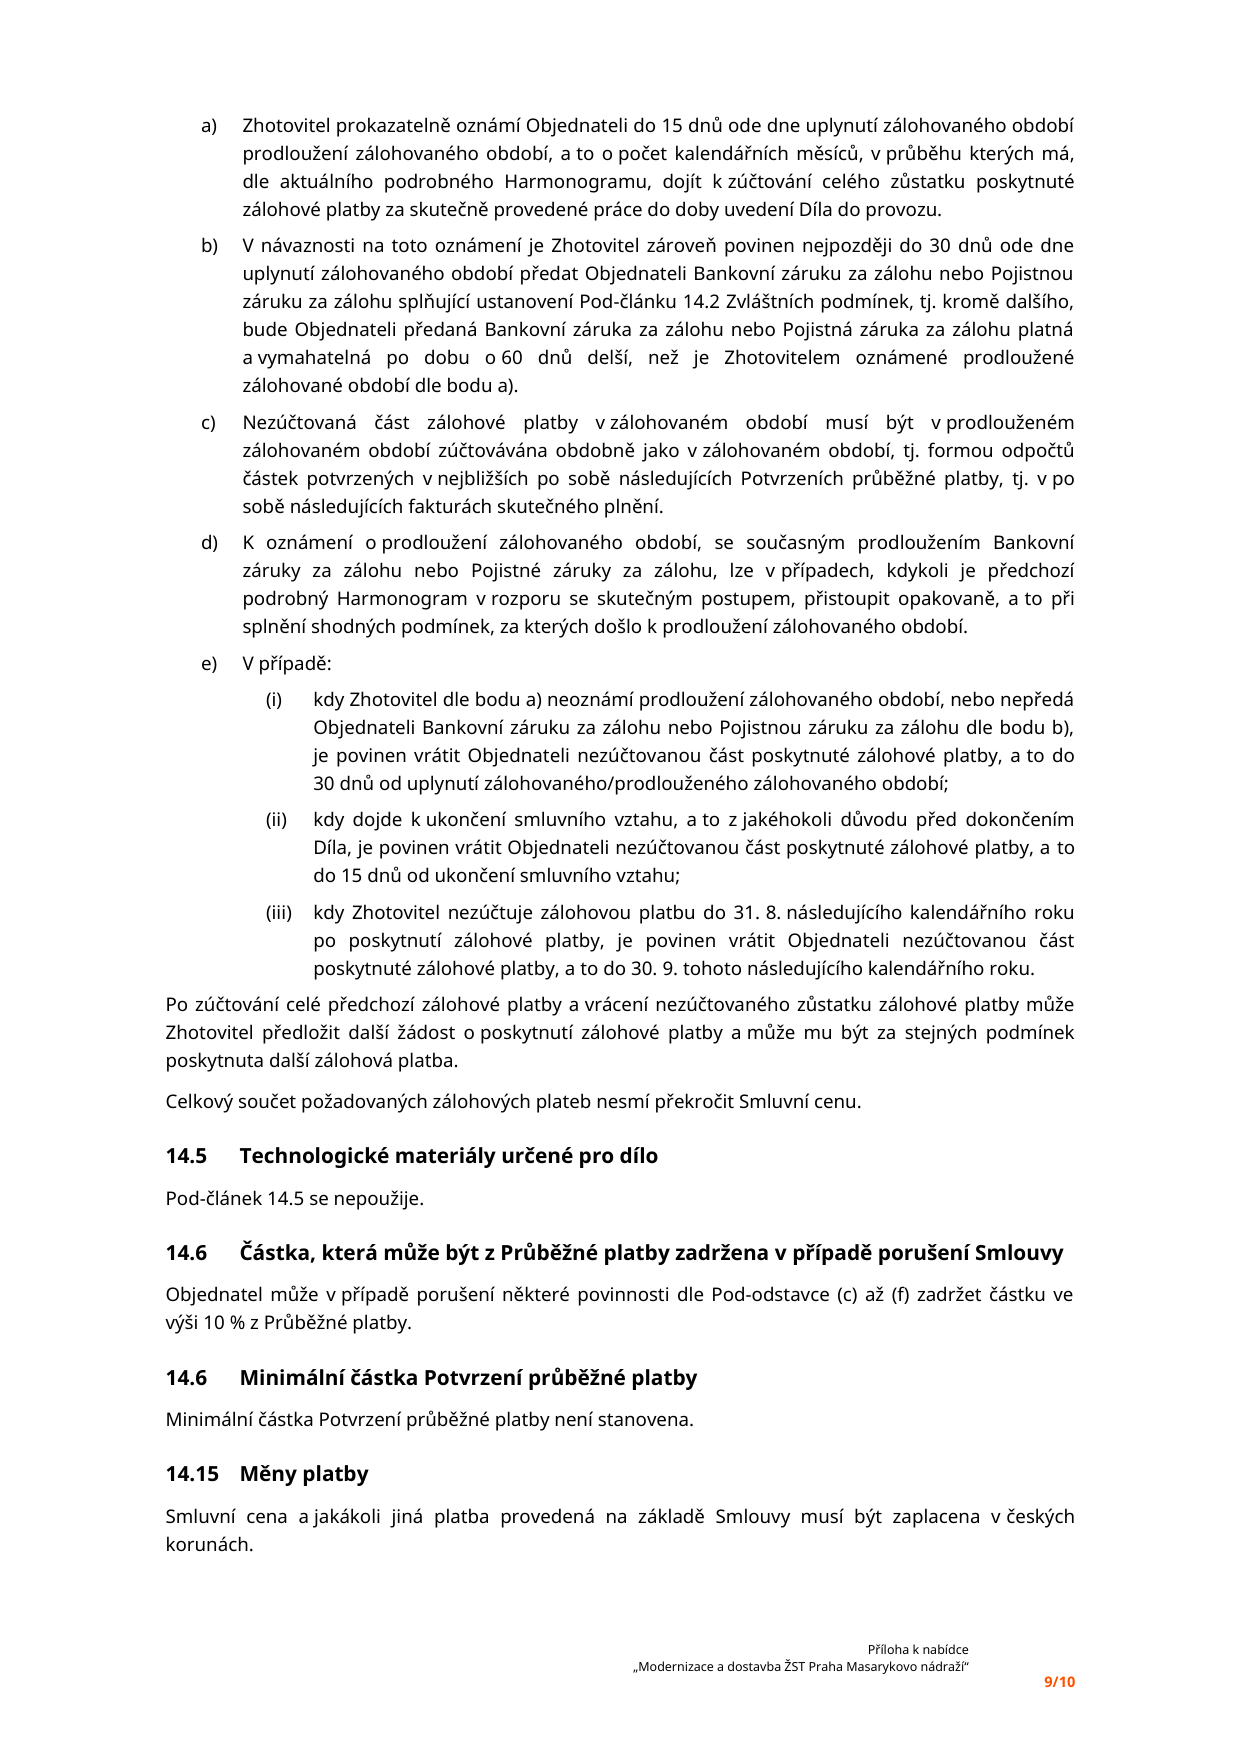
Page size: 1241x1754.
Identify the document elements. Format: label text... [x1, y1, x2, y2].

text V návaznosti na toto oznámení je Zhotovitel zároveň povinen nejpozději do 30 dnů ode dne uplynutí zálohovaného období předat Objednateli Bankovní záruku za zálohu nebo Pojistnou záruku za zálohu splňující ustanovení Pod-článku 14.2 Zvláštních podmínek, tj. kromě dalšího, bude Objednateli předaná Bankovní záruka za zálohu nebo Pojistná záruka za zálohu platná a vymahatelná po dobu o 60 dnů delší, než je Zhotovitelem oznámené prodloužené zálohované období dle bodu a). [201, 233, 1075, 398]
text 14.15 Měny platby [165, 1459, 1075, 1488]
list Zhotovitel prokazatelně oznámí Objednateli do 15 dnů ode dne uplynutí zálohovaného období prodloužení zálohovaného období, a to o počet kalendářních měsíců, v průběhu kterých má, dle aktuálního podrobného Harmonogramu, dojít k zúčtování celého zůstatku poskytnuté zálohové platby za skutečně provedené práce do doby uvedení Díla do provozu. [201, 112, 1075, 222]
text kdy dojde k ukončení smluvního vztahu, a to z jakéhokoli důvodu před dokončením Díla, je povinen vrátit Objednateli nezúčtovanou část poskytnuté zálohové platby, a to do 15 dnů od ukončení smluvního vztahu; [266, 807, 1075, 888]
text Po zúčtování celé předchozí zálohové platby a vrácení nezúčtovaného zůstatku zálohové platby může Zhotovitel předložit další žádost o poskytnutí zálohové platby a může mu být za stejných podmínek poskytnuta další zálohová platba. [165, 991, 1075, 1073]
text 14.5 Technologické materiály určené pro dílo [165, 1141, 1075, 1169]
text kdy Zhotovitel nezúčtuje zálohovou platbu do 31. 8. následujícího kalendářního roku po poskytnutí zálohové platby, je povinen vrátit Objednateli nezúčtovanou část poskytnuté zálohové platby, a to do 30. 9. tohoto následujícího kalendářního roku. [266, 899, 1075, 981]
text 14.6 Minimální částka Potvrzení průběžné platby [165, 1363, 1075, 1391]
text Celkový součet požadovaných zálohových plateb nesmí překročit Smluvní cenu. [165, 1088, 1075, 1113]
text Nezúčtovaná část zálohové platby v zálohovaném období musí být v prodlouženém zálohovaném období zúčtovávána obdobně jako v zálohovaném období, tj. formou odpočtů částek potvrzených v nejbližších po sobě následujících Potvrzeních průběžné platby, tj. v po sobě následujících fakturách skutečného plnění. [201, 409, 1075, 519]
text Pod-článek 14.5 se nepoužije. [165, 1185, 1075, 1210]
text 14.6 Částka, která může být z Průběžné platby zadržena v případě porušení Smlouvy [165, 1238, 1075, 1266]
text kdy Zhotovitel dle bodu a) neoznámí prodloužení zálohovaného období, nebo nepředá Objednateli Bankovní záruku za zálohu nebo Pojistnou záruku za zálohu dle bodu b), je povinen vrátit Objednateli nezúčtovanou část poskytnuté zálohové platby, a to do 30 dnů od uplynutí zálohovaného/prodlouženého zálohovaného období; [266, 686, 1075, 796]
text Objednatel může v případě porušení některé povinnosti dle Pod-odstavce (c) až (f) zadržet částku ve výši 10 % z Průběžné platby. [165, 1282, 1075, 1335]
text Minimální částka Potvrzení průběžné platby není stanovena. [165, 1406, 1075, 1432]
text V případě: [201, 650, 1075, 675]
text Smluvní cena a jakákoli jiná platba provedená na základě Smlouvy musí být zaplacena v českých korunách. [165, 1503, 1075, 1557]
text K oznámení o prodloužení zálohovaného období, se současným prodloužením Bankovní záruky za zálohu nebo Pojistné záruky za zálohu, lze v případech, kdykoli je předchozí podrobný Harmonogram v rozporu se skutečným postupem, přistoupit opakovaně, a to při splnění shodných podmínek, za kterých došlo k prodloužení zálohovaného období. [201, 529, 1075, 639]
